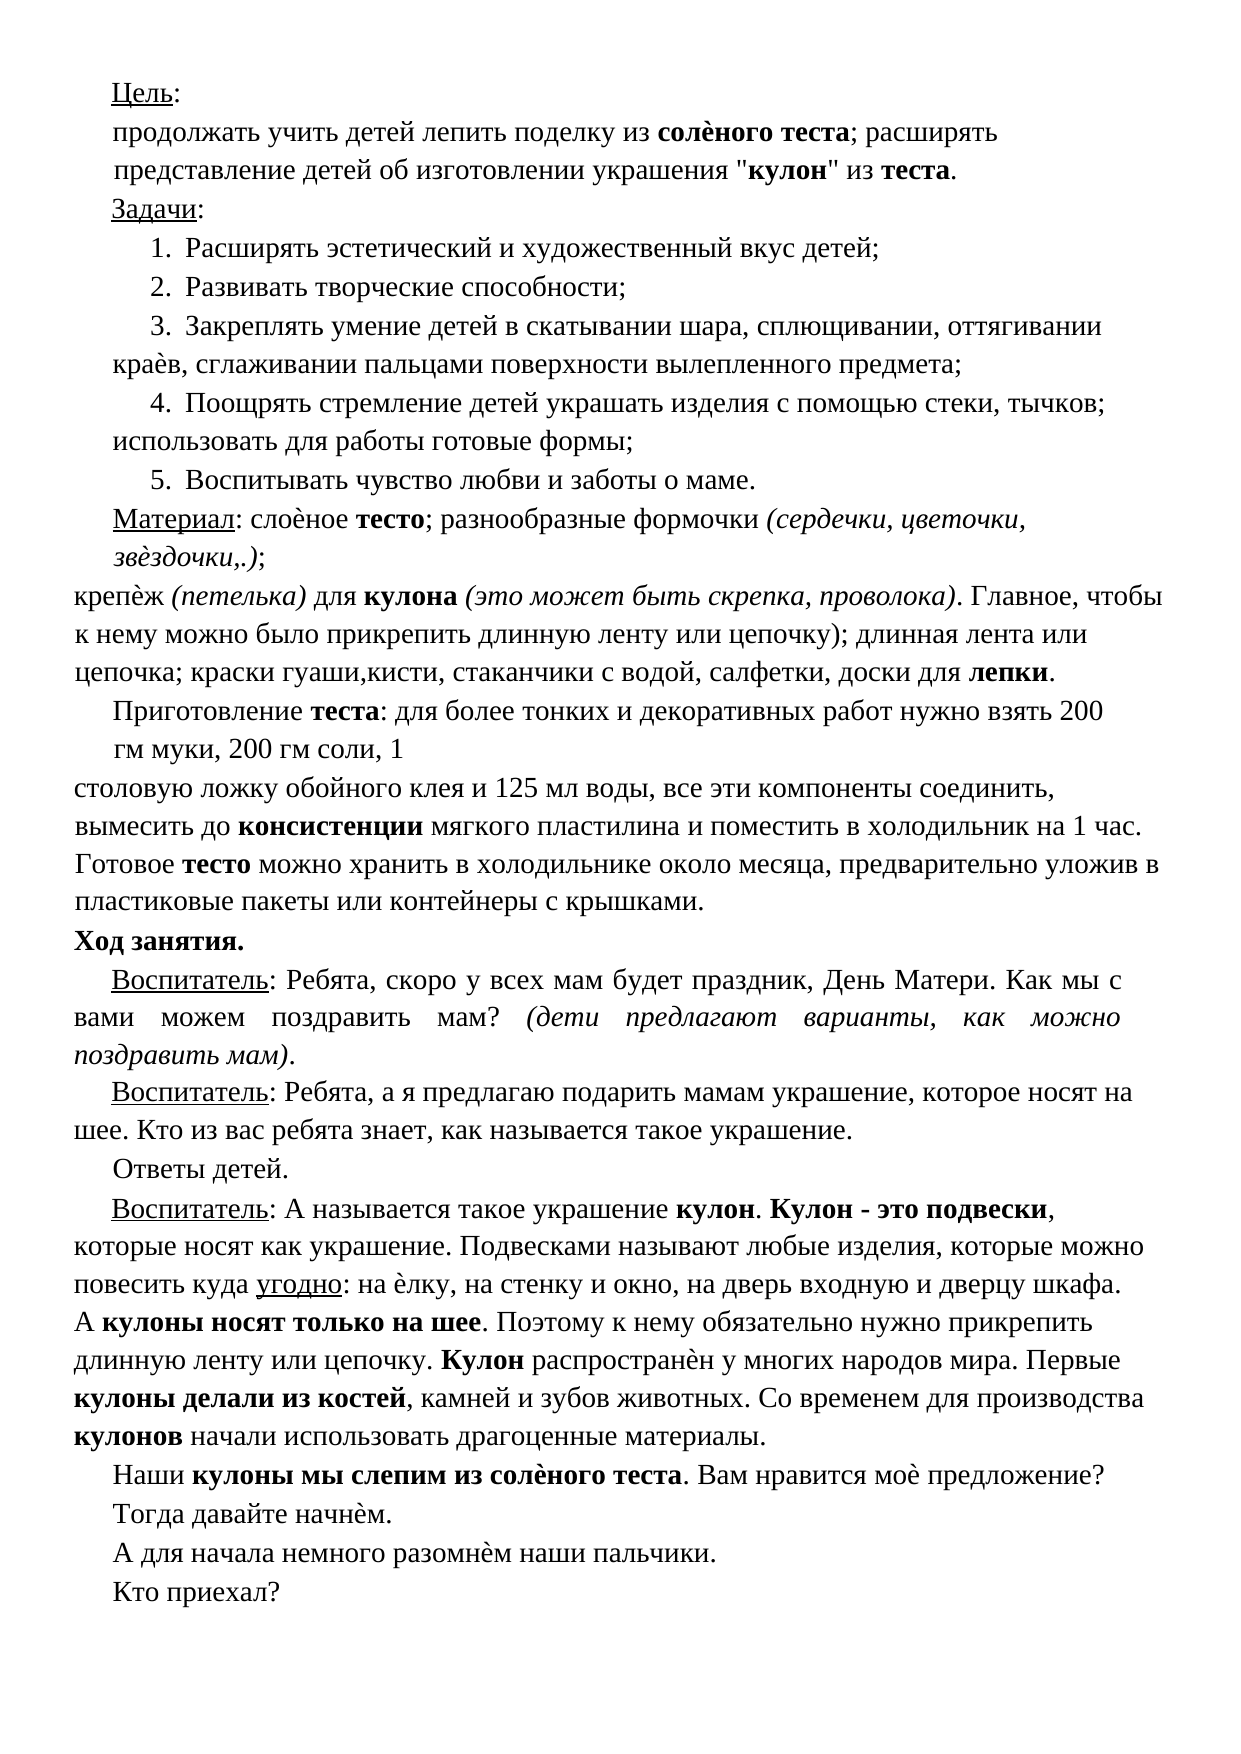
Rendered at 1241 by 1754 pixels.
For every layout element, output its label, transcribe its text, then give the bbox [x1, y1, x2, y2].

text Наши кулоны мы слепим из солѐного теста. Вам нравится моѐ предложение? [112, 1457, 1167, 1490]
text Тогда давайте начнѐм. [112, 1496, 1167, 1529]
text продолжать учить детей лепить поделку из солѐного теста; расширять представление детей об изготовлении украшения "кулон" из теста. [112, 114, 1096, 185]
text Ход занятия. [73, 923, 1115, 956]
list Закреплять умение детей в скатывании шара, сплющивании, оттягивании краѐв, сглаживании пальцами поверхности вылепленного предмета; [112, 308, 1167, 379]
text Цель: [111, 75, 1240, 108]
list Расширять эстетический и художественный вкус детей; [112, 230, 1167, 263]
list Воспитывать чувство любви и заботы о маме. [112, 462, 1167, 496]
list Развивать творческие способности; [112, 269, 1167, 303]
text Материал: слоѐное тесто; разнообразные формочки (сердечки, цветочки, звѐздочки,.); [112, 501, 1048, 573]
text Воспитатель: Ребята, скоро у всех мам будет праздник, День Матери. Как мы с вами можем поздравить мам? (дети предлагают варианты, как можно поздравить мам). [73, 962, 1124, 1070]
text столовую ложку обойного клея и 125 мл воды, все эти компоненты соединить, вымесить до консистенции мягкого пластилина и поместить в холодильник на 1 час. Готовое тесто можно хранить в холодильнике около месяца, предварительно уложив в пластиковые пакеты или контейнеры с крышками. [73, 770, 1167, 917]
text Приготовление теста: для более тонких и декоративных работ нужно взять 200 гм муки, 200 гм соли, 1 [112, 693, 1119, 764]
text крепѐж (петелька) для кулона (это может быть скрепка, проволока). Главное, чтобы к нему можно было прикрепить длинную ленту или цепочку); длинная лента или цепочка; краски гуаши,кисти, стаканчики с водой, салфетки, доски для лепки. [73, 578, 1167, 687]
text Воспитатель: А называется такое украшение кулон. Кулон - это подвески, которые носят как украшение. Подвесками называют любые изделия, которые можно повесить куда угодно: на ѐлку, на стенку и окно, на дверь входную и дверцу шкафа. А кулоны носят только на шее. Поэтому к нему обязательно нужно прикрепить длинную ленту или цепочку. Кулон распространѐн у многих народов мира. Первые кулоны делали из костей, камней и зубов животных. Со временем для производства кулонов начали использовать драгоценные материалы. [73, 1191, 1146, 1451]
text Воспитатель: Ребята, а я предлагаю подарить мамам украшение, которое носят на шее. Кто из вас ребята знает, как называется такое украшение. [73, 1074, 1167, 1146]
text Ответы детей. [112, 1152, 1167, 1185]
text А для начала немного разомнѐм наши пальчики. [112, 1535, 1167, 1569]
text Задачи: [111, 191, 1240, 224]
text Кто приехал? [112, 1574, 1167, 1608]
list Поощрять стремление детей украшать изделия с помощью стеки, тычков; использовать для работы готовые формы; [112, 385, 1167, 457]
